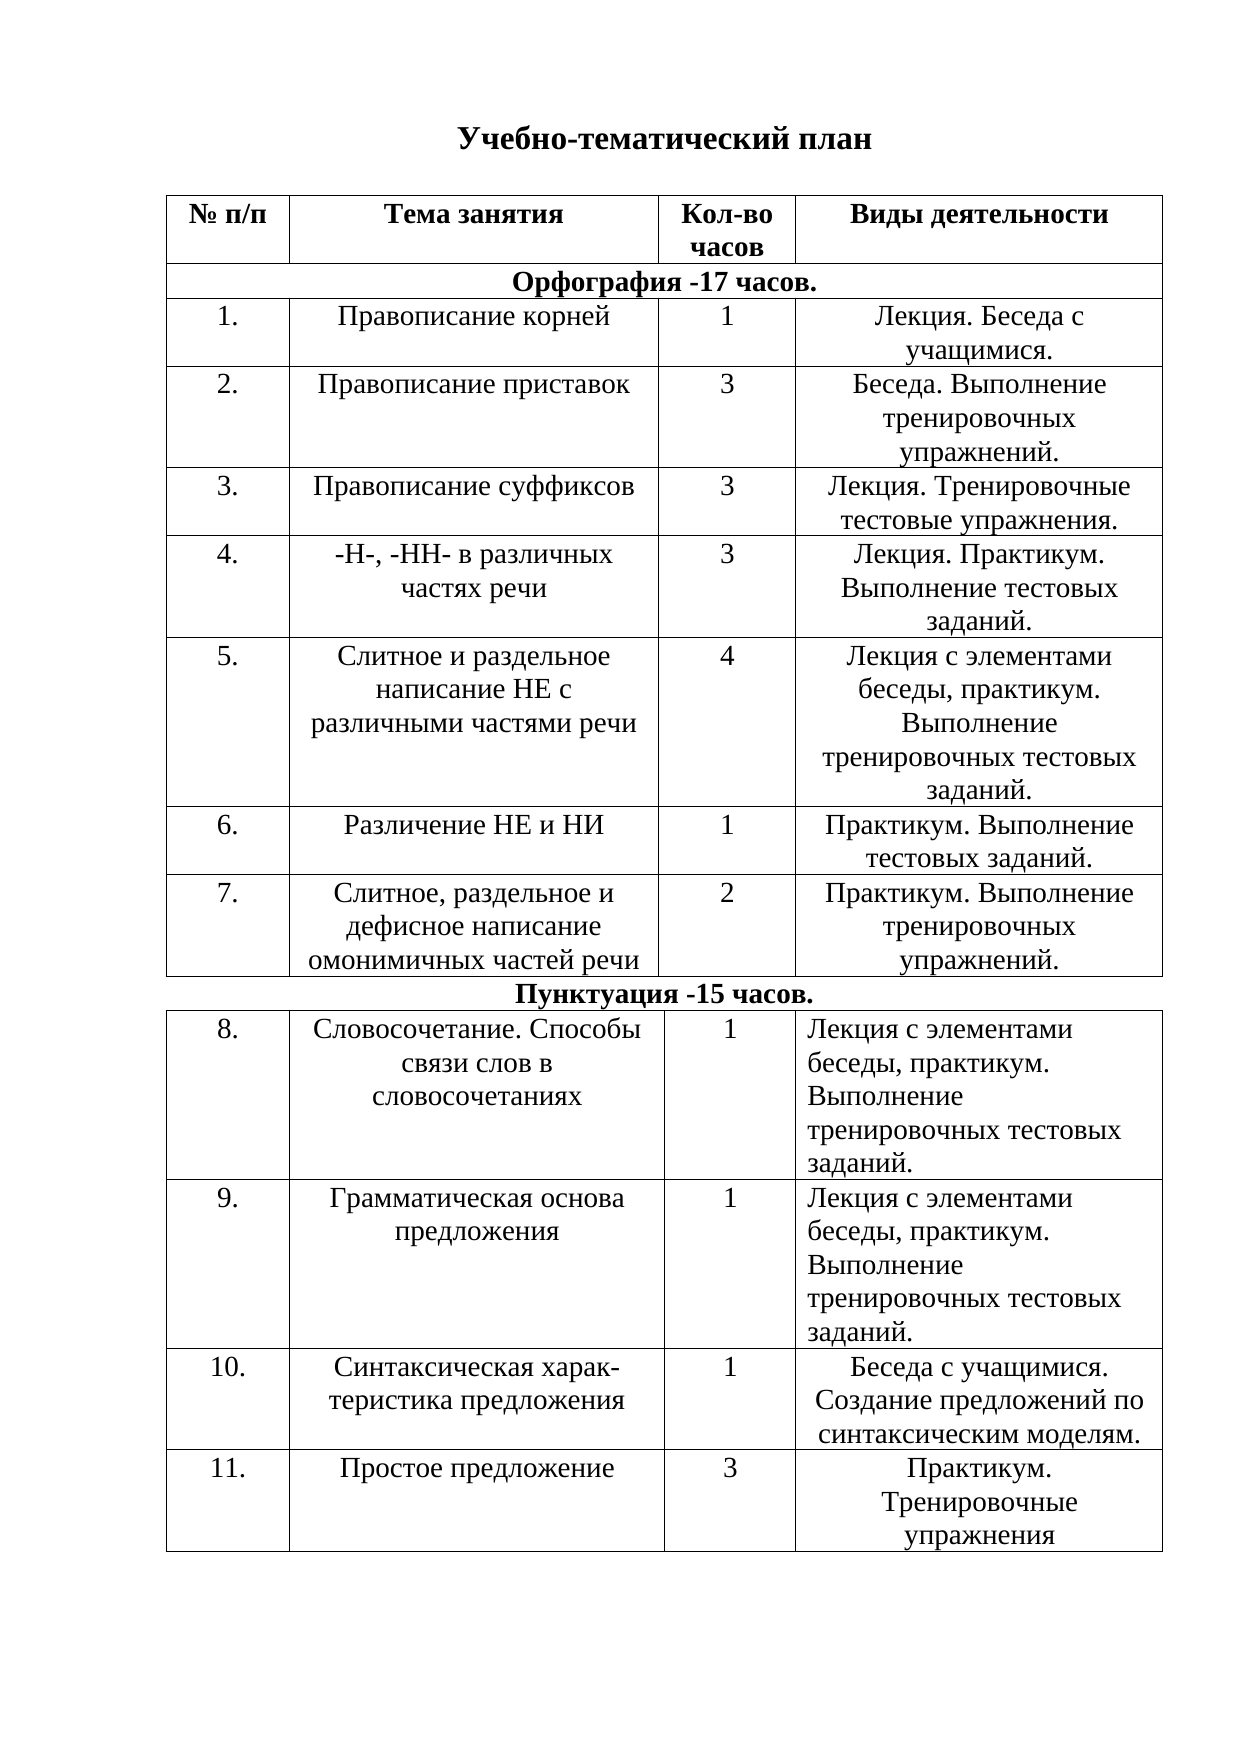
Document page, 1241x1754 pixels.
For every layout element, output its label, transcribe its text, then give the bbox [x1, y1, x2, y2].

table_cell 3 [665, 1450, 795, 1551]
table_cell -Н-, -НН- в различных частях речи [290, 536, 658, 637]
table_header 8. [167, 1011, 289, 1179]
table_cell 3 [659, 367, 795, 467]
table_cell 1 [659, 807, 795, 874]
table_cell Практикум. Тренировочные упражнения [796, 1450, 1162, 1551]
table_cell Лекция с элементами беседы, практикум. Выполнение тренировочных тестовых заданий. [796, 1180, 1162, 1348]
text Пунктуация -15 часов. [177, 977, 1152, 1010]
table_cell Беседа. Выполнение тренировочных упражнений. [796, 367, 1162, 467]
table_cell Лекция с элементами беседы, практикум. Выполнение тренировочных тестовых заданий. [796, 638, 1162, 806]
table_cell 11. [167, 1450, 289, 1551]
table_cell 1 [659, 299, 795, 366]
table_cell Практикум. Выполнение тестовых заданий. [796, 807, 1162, 874]
table_cell Орфография -17 часов. [167, 264, 1162, 297]
table_cell 1 [665, 1180, 795, 1348]
table_cell Слитное и раздельное написание НЕ с различными частями речи [290, 638, 658, 806]
table_cell 10. [167, 1349, 289, 1449]
table_header 1 [665, 1011, 795, 1179]
text Учебно-тематический план [177, 118, 1152, 156]
table_cell 9. [167, 1180, 289, 1348]
table_cell 3. [167, 468, 289, 535]
table_header Виды деятельности [796, 196, 1162, 263]
table_cell Правописание суффиксов [290, 468, 658, 535]
table_cell 1 [665, 1349, 795, 1449]
table_cell 2 [659, 875, 795, 976]
table_cell Правописание корней [290, 299, 658, 366]
table_cell Лекция. Беседа с учащимися. [796, 299, 1162, 366]
table_cell Слитное, раздельное и дефисное написание омонимичных частей речи [290, 875, 658, 976]
table_cell 4. [167, 536, 289, 637]
table_header Словосочетание. Способы связи слов в словосочетаниях [290, 1011, 664, 1179]
table_cell 5. [167, 638, 289, 806]
table_cell 2. [167, 367, 289, 467]
table_cell 7. [167, 875, 289, 976]
table_cell Беседа с учащимися. Создание предложений по синтаксическим моделям. [796, 1349, 1162, 1449]
table_cell Синтаксическая харак- теристика предложения [290, 1349, 664, 1449]
table_cell Лекция. Практикум. Выполнение тестовых заданий. [796, 536, 1162, 637]
table_header Лекция с элементами беседы, практикум. Выполнение тренировочных тестовых заданий. [796, 1011, 1162, 1179]
table_header Кол-во часов [659, 196, 795, 263]
table_cell Простое предложение [290, 1450, 664, 1551]
table_cell Грамматическая основа предложения [290, 1180, 664, 1348]
table_cell Правописание приставок [290, 367, 658, 467]
table_cell 1. [167, 299, 289, 366]
table_cell 6. [167, 807, 289, 874]
table_header Тема занятия [290, 196, 658, 263]
table_cell 3 [659, 536, 795, 637]
table_cell Практикум. Выполнение тренировочных упражнений. [796, 875, 1162, 976]
table_cell Различение НЕ и НИ [290, 807, 658, 874]
table_cell 3 [659, 468, 795, 535]
table_cell 4 [659, 638, 795, 806]
table_cell Лекция. Тренировочные тестовые упражнения. [796, 468, 1162, 535]
table_header № п/п [167, 196, 289, 263]
